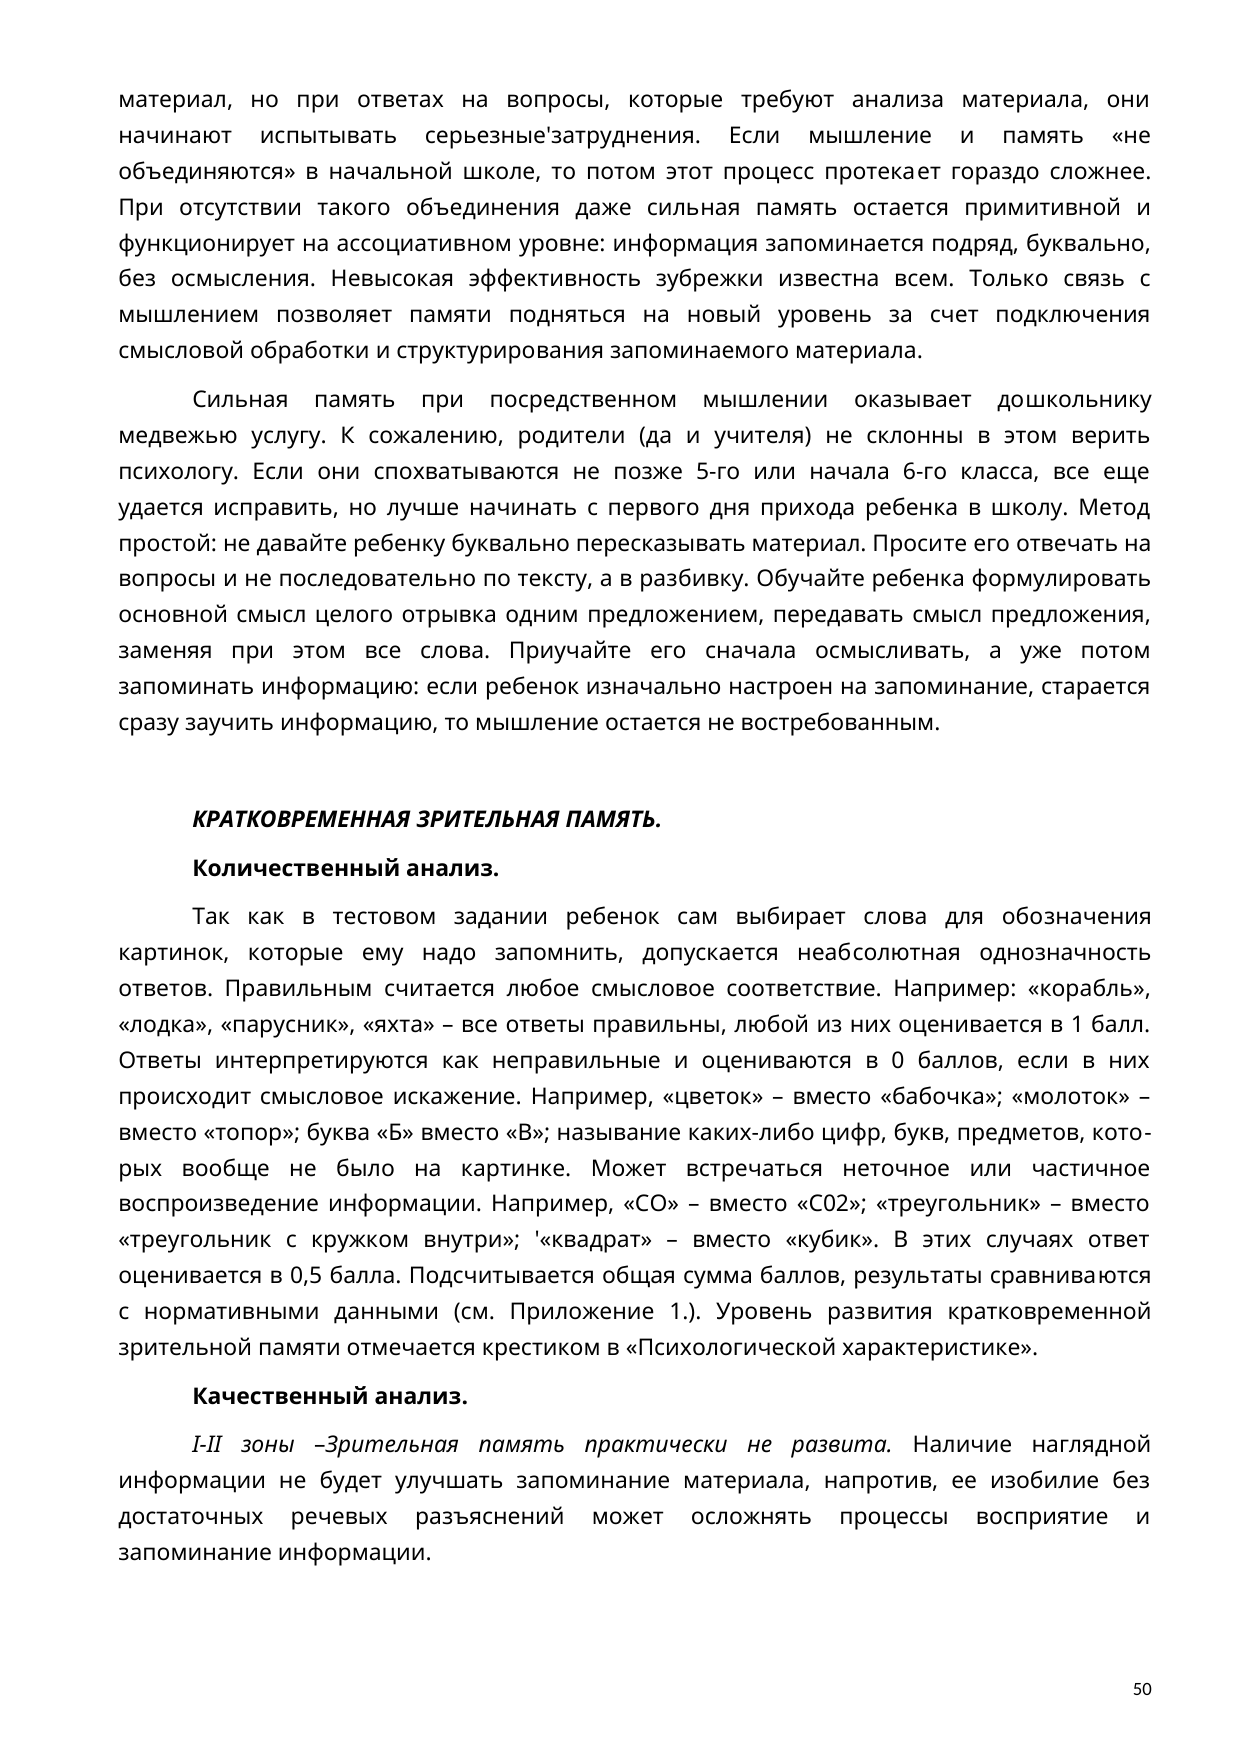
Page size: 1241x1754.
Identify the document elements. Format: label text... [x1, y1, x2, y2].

text Количественный анализ. [118, 851, 1152, 883]
text КРАТКОВРЕМЕННАЯ ЗРИТЕЛЬНАЯ ПАМЯТЬ. [118, 803, 1152, 834]
text Качественный анализ. [118, 1379, 1152, 1411]
text I-II зоны –Зрительная память практически не развита. Наличие наглядной информации не будет улучшать запоминание материала, напротив, ее изобилие без достаточных речевых разъяснений может осложнять процессы восприятие и запоминание информации. [118, 1428, 1152, 1567]
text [118, 83, 1152, 366]
text Сильная память при посредственном мышлении оказывает дошкольнику медвежью услугу. К сожалению, родители (да и учителя) не склонны в этом верить психологу. Если они спохватываются не позже 5-го или начала 6-го класса, все еще удается исправить, но лучше начинать с первого дня прихода ребенка в школу. Метод простой: не давайте ребенку буквально пересказывать материал. Просите его отвечать на вопросы и не последовательно по тексту, а в разбивку. Обучайте ребенка формулировать основной смысл целого отрывка одним предложением, передавать смысл предложения, заменяя при этом все слова. Приучайте его сначала осмысливать, а уже потом запоминать информацию: если ребенок изначально настроен на запоминание, старается сразу заучить информацию, то мышление остается не востребованным. [118, 383, 1152, 737]
text Так как в тестовом задании ребенок сам выбирает слова для обозначения картинок, которые ему надо запомнить, допускается неабсолютная однозначность ответов. Правильным считается любое смысловое соответствие. Например: «корабль», «лодка», «парусник», «яхта» – все ответы правильны, любой из них оценивается в 1 балл. Ответы интерпретируются как неправильные и оцениваются в 0 баллов, если в них происходит смысловое искажение. Например, «цветок» – вместо «бабочка»; «молоток» – вместо «топор»; буква «Б» вместо «В»; называние каких-либо цифр, букв, предметов, которых вообще не было на картинке. Может встречаться неточное или частичное воспроизведение информации. Например, «СО» – вместо «С02»; «треугольник» – вместо «треугольник с кружком внутри»; '«квадрат» – вместо «кубик». В этих случаях ответ оценивается в 0,5 балла. Подсчитывается общая сумма баллов, результаты сравниваются с нормативными данными (см. Приложение 1.). Уровень развития кратковременной зрительной памяти отмечается крестиком в «Психологической характеристике». [118, 900, 1152, 1362]
